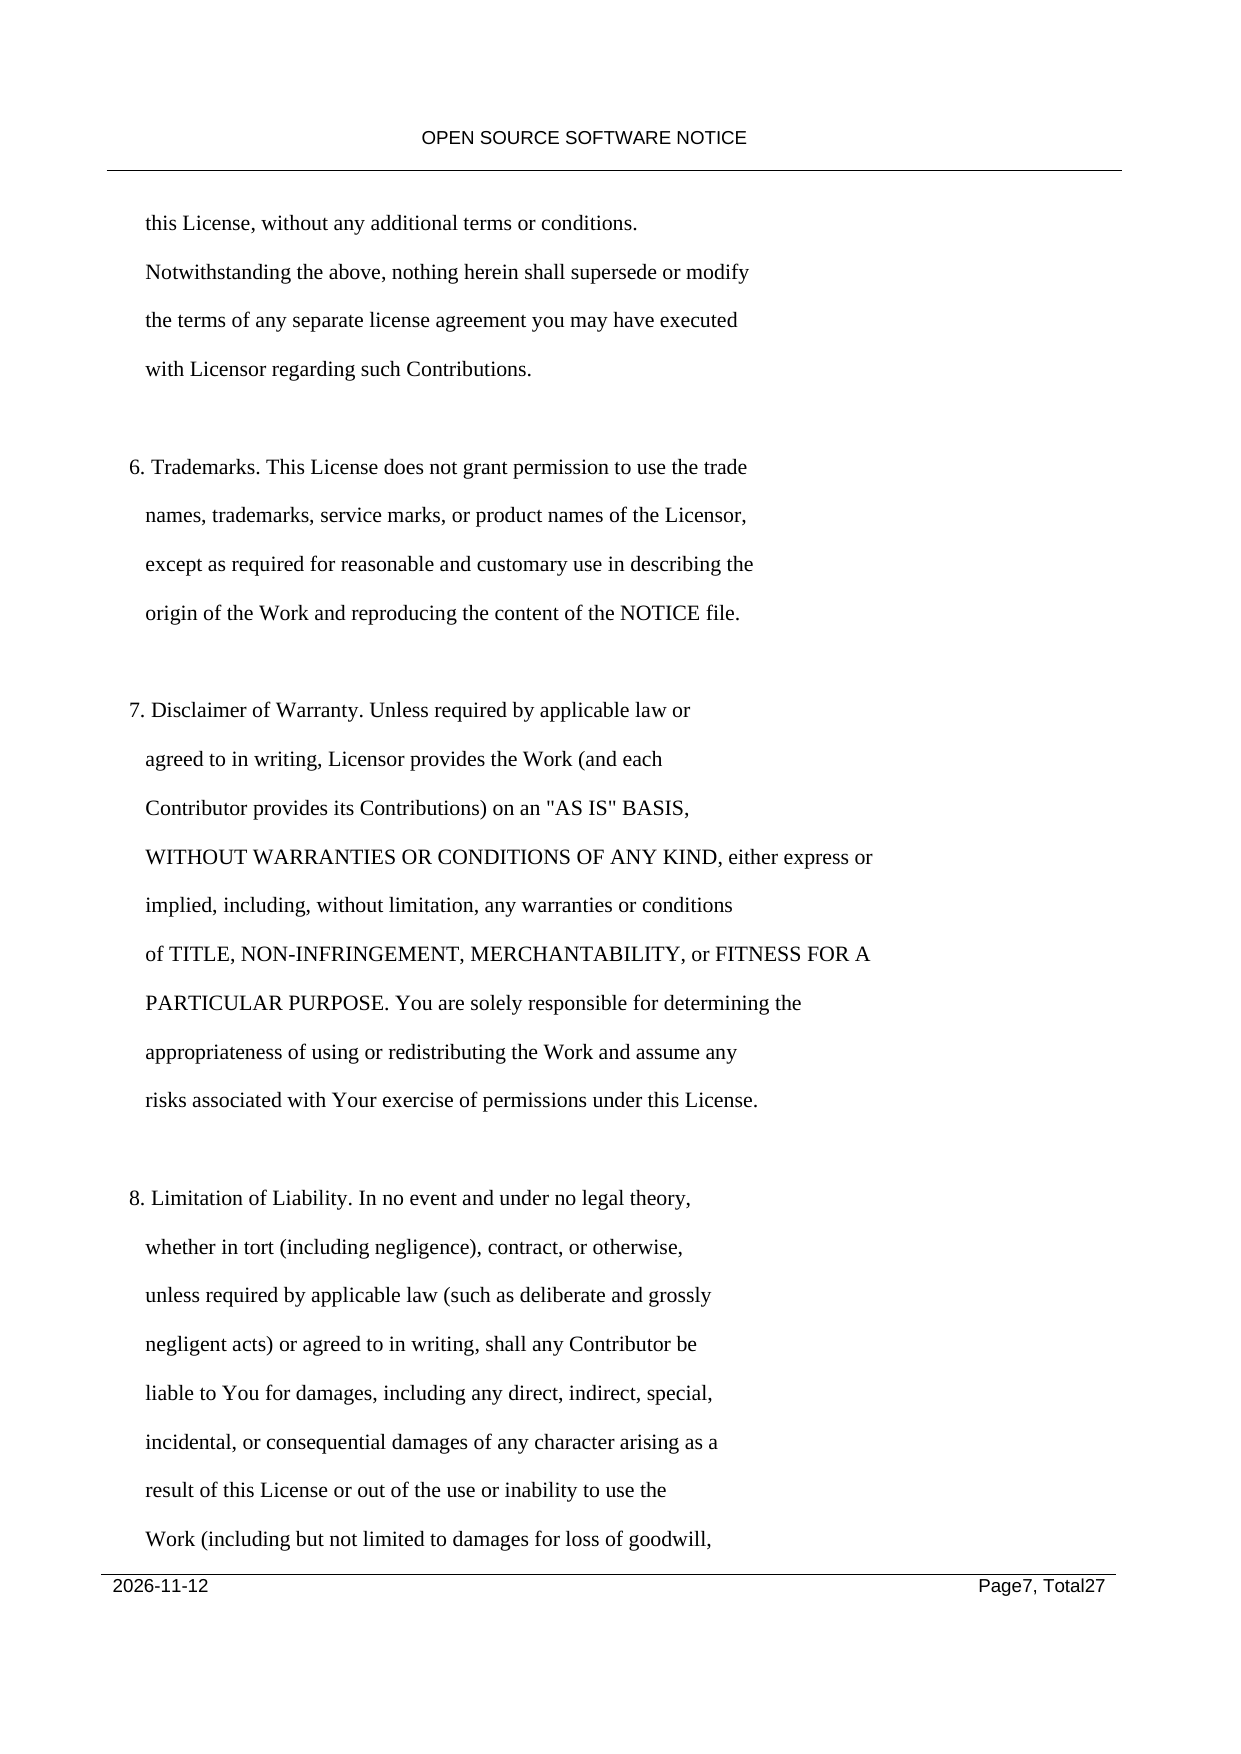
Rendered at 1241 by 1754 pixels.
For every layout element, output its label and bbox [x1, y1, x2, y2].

text [112, 206, 1128, 1555]
